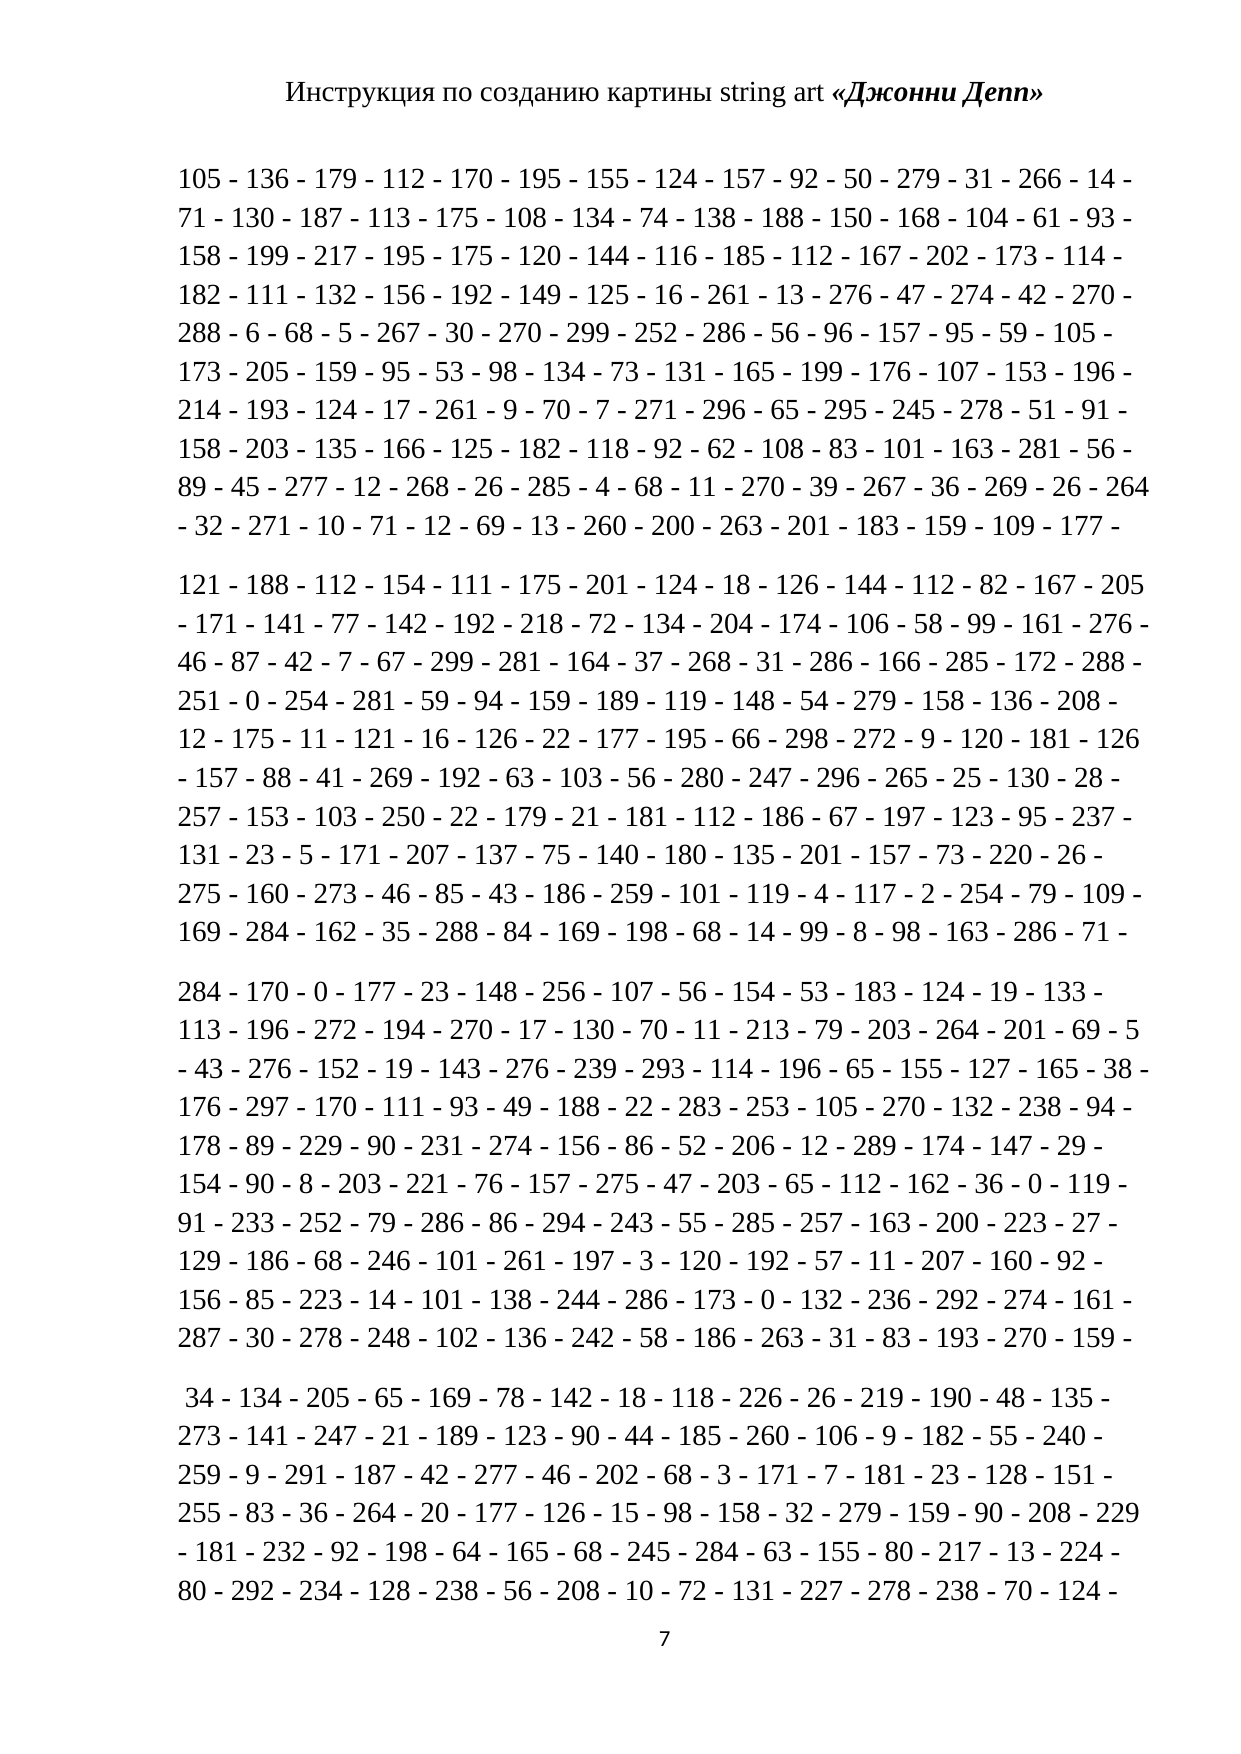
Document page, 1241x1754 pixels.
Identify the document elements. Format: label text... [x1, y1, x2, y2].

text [177, 1380, 1152, 1606]
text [177, 161, 1152, 542]
text 284 - 170 - 0 - 177 - 23 - 148 - 256 - 107 - 56 - 154 - 53 - 183 - 124 - 19 - 133 - 113 - 196 - 272 - 194 - 270 - 17 - 130 - 70 - 11 - 213 - 79 - 203 - 264 - 201 - 69 - 5 - 43 - 276 - 152 - 19 - 143 - 276 - 239 - 293 - 114 - 196 - 65 - 155 - 127 - 165 - 38 - 176 - 297 - 170 - 111 - 93 - 49 - 188 - 22 - 283 - 253 - 105 - 270 - 132 - 238 - 94 - 178 - 89 - 229 - 90 - 231 - 274 - 156 - 86 - 52 - 206 - 12 - 289 - 174 - 147 - 29 - 154 - 90 - 8 - 203 - 221 - 76 - 157 - 275 - 47 - 203 - 65 - 112 - 162 - 36 - 0 - 119 - 91 - 233 - 252 - 79 - 286 - 86 - 294 - 243 - 55 - 285 - 257 - 163 - 200 - 223 - 27 - 129 - 186 - 68 - 246 - 101 - 261 - 197 - 3 - 120 - 192 - 57 - 11 - 207 - 160 - 92 - 156 - 85 - 223 - 14 - 101 - 138 - 244 - 286 - 173 - 0 - 132 - 236 - 292 - 274 - 161 - 287 - 30 - 278 - 248 - 102 - 136 - 242 - 58 - 186 - 263 - 31 - 83 - 193 - 270 - 159 - [177, 974, 1152, 1354]
text 121 - 188 - 112 - 154 - 111 - 175 - 201 - 124 - 18 - 126 - 144 - 112 - 82 - 167 - 205 - 171 - 141 - 77 - 142 - 192 - 218 - 72 - 134 - 204 - 174 - 106 - 58 - 99 - 161 - 276 - 46 - 87 - 42 - 7 - 67 - 299 - 281 - 164 - 37 - 268 - 31 - 286 - 166 - 285 - 172 - 288 - 251 - 0 - 254 - 281 - 59 - 94 - 159 - 189 - 119 - 148 - 54 - 279 - 158 - 136 - 208 - 12 - 175 - 11 - 121 - 16 - 126 - 22 - 177 - 195 - 66 - 298 - 272 - 9 - 120 - 181 - 126 - 157 - 88 - 41 - 269 - 192 - 63 - 103 - 56 - 280 - 247 - 296 - 265 - 25 - 130 - 28 - 257 - 153 - 103 - 250 - 22 - 179 - 21 - 181 - 112 - 186 - 67 - 197 - 123 - 95 - 237 - 131 - 23 - 5 - 171 - 207 - 137 - 75 - 140 - 180 - 135 - 201 - 157 - 73 - 220 - 26 - 275 - 160 - 273 - 46 - 85 - 43 - 186 - 259 - 101 - 119 - 4 - 117 - 2 - 254 - 79 - 109 - 169 - 284 - 162 - 35 - 288 - 84 - 169 - 198 - 68 - 14 - 99 - 8 - 98 - 163 - 286 - 71 - [177, 567, 1152, 948]
